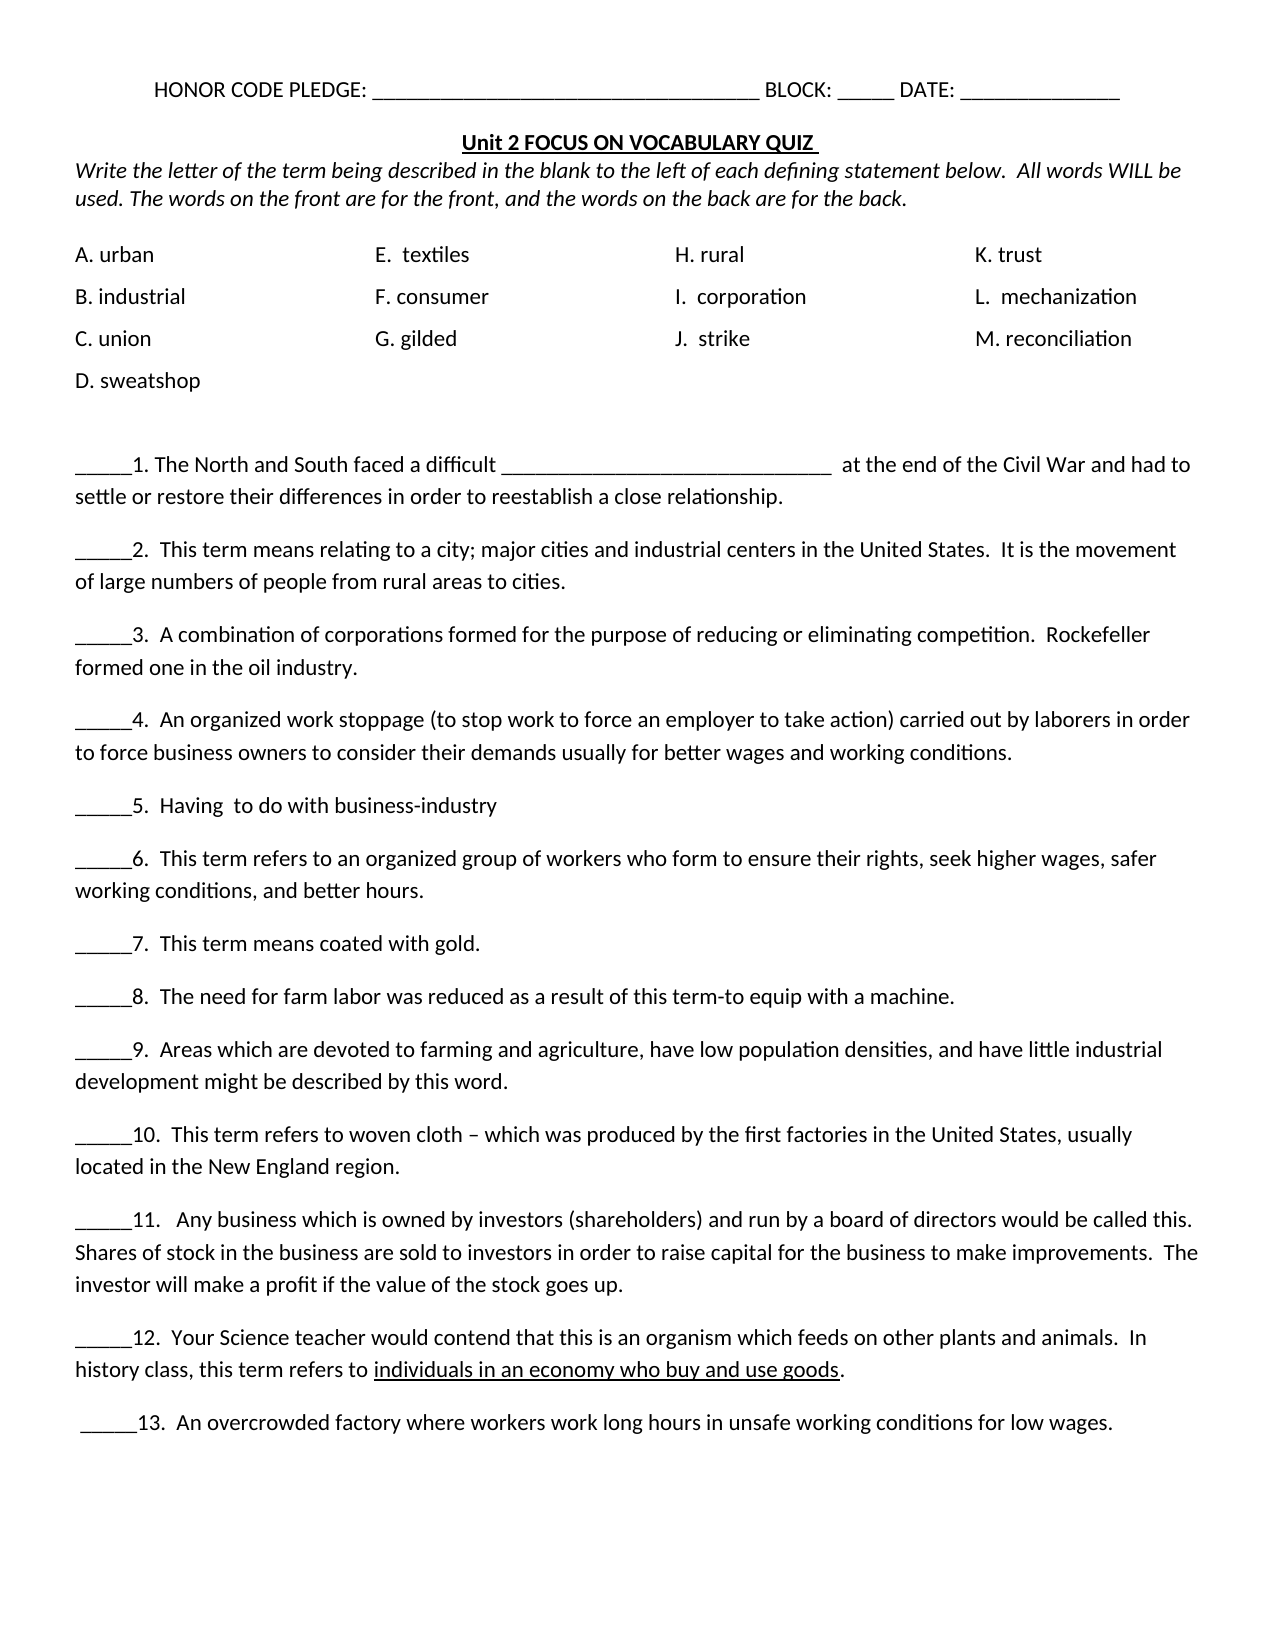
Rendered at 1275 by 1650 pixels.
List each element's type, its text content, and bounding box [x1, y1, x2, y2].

text _____1. The North and South faced a difficult _____________________________ at the end of the Civil War and had to settle or restore their differences in order to reestablish a close relationship. [75, 450, 1200, 510]
text _____9. Areas which are devoted to farming and agriculture, have low population densities, and have little industrial development might be described by this word. [75, 1035, 1200, 1095]
text _____10. This term refers to woven cloth – which was produced by the first factories in the United States, usually located in the New England region. [75, 1120, 1200, 1181]
text C. union G. gilded J. strike M. reconciliation [75, 324, 1200, 352]
text Unit 2 FOCUS ON VOCABULARY QUIZ [75, 128, 1200, 156]
text _____7. This term means coated with gold. [75, 929, 1200, 957]
text _____4. An organized work stoppage (to stop work to force an employer to take action) carried out by laborers in order to force business owners to consider their demands usually for better wages and working conditions. [75, 706, 1200, 766]
text _____8. The need for farm labor was reduced as a result of this term-to equip with a machine. [75, 982, 1200, 1010]
text _____6. This term refers to an organized group of workers who form to ensure their rights, seek higher wages, safer working conditions, and better hours. [75, 844, 1200, 904]
text D. sweatshop [75, 366, 1200, 394]
text _____12. Your Science teacher would contend that this is an organism which feeds on other plants and animals. In history class, this term refers to individuals in an economy who buy and use goods. [75, 1323, 1200, 1383]
text _____5. Having to do with business-industry [75, 791, 1200, 819]
text Write the letter of the term being described in the blank to the left of each defining statement below. All words WILL be used. The words on the front are for the front, and the words on the back are for the back. [75, 156, 1200, 212]
text B. industrial F. consumer I. corporation L. mechanization [75, 282, 1200, 310]
text HONOR CODE PLEDGE: __________________________________ BLOCK: _____ DATE: ______________ [75, 75, 1200, 103]
text A. urban E. textiles H. rural K. trust [75, 240, 1200, 268]
text _____3. A combination of corporations formed for the purpose of reducing or eliminating competition. Rockefeller formed one in the oil industry. [75, 620, 1200, 681]
text _____2. This term means relating to a city; major cities and industrial centers in the United States. It is the movement of large numbers of people from rural areas to cities. [75, 535, 1200, 595]
text _____11. Any business which is owned by investors (shareholders) and run by a board of directors would be called this. Shares of stock in the business are sold to investors in order to raise capital for the business to make improvements. The investor will make a profit if the value of the stock goes up. [75, 1206, 1200, 1298]
text _____13. An overcrowded factory where workers work long hours in unsafe working conditions for low wages. [75, 1408, 1200, 1436]
